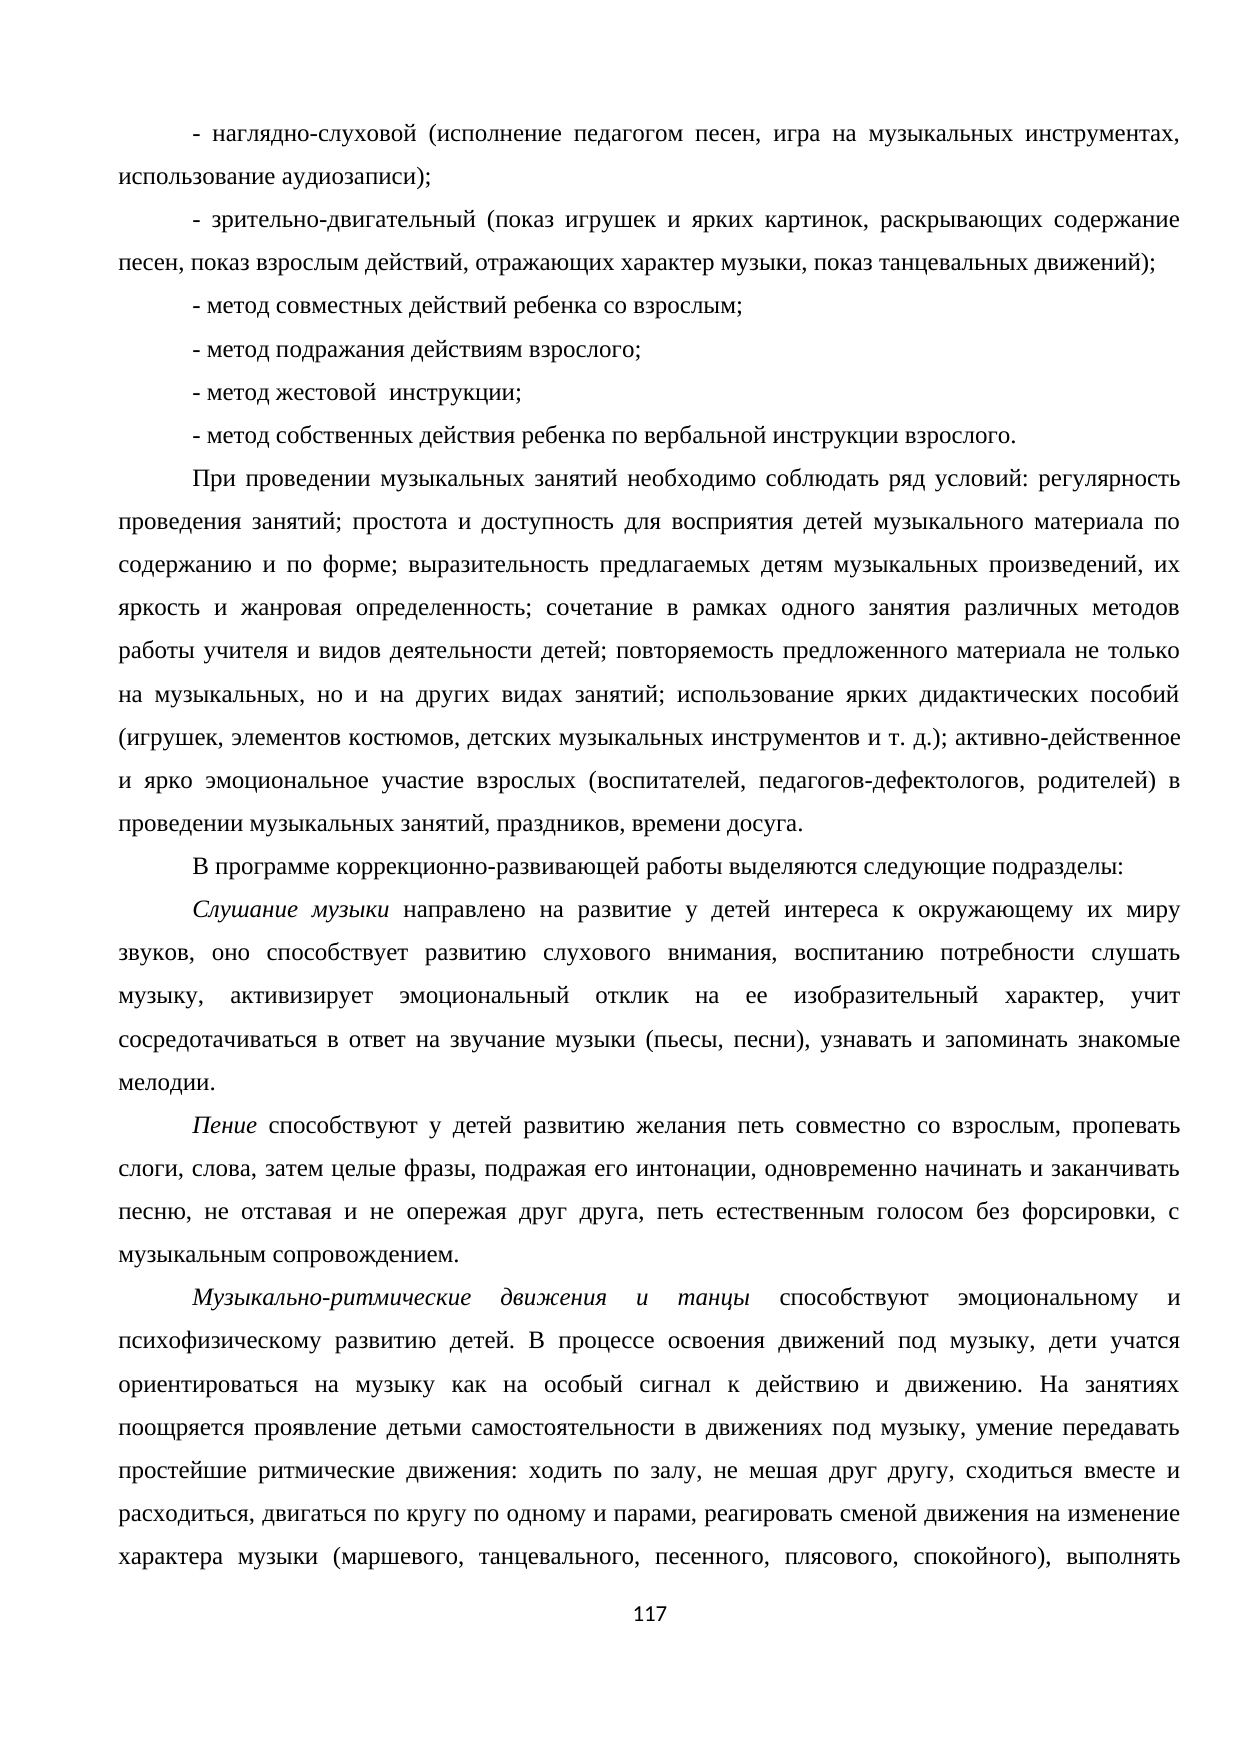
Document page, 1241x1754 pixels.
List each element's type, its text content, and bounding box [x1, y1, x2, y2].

text В программе коррекционно-развивающей работы выделяются следующие подразделы: [118, 851, 1181, 880]
text Слушание музыки направлено на развитие у детей интереса к окружающему их миру звуков, оно способствует развитию слухового внимания, воспитанию потребности слушать музыку, активизирует эмоциональный отклик на ее изобразительный характер, учит сосредотачиваться в ответ на звучание музыки (пьесы, песни), узнавать и запоминать знакомые мелодии. [118, 894, 1181, 1096]
text - метод подражания действиям взрослого; [118, 334, 1181, 362]
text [118, 1282, 1181, 1570]
text - метод собственных действия ребенка по вербальной инструкции взрослого. [118, 420, 1181, 449]
text - наглядно-слуховой (исполнение педагогом песен, игра на музыкальных инструментах, использование аудиозаписи); [118, 118, 1181, 190]
text - метод совместных действий ребенка со взрослым; [118, 291, 1181, 319]
text - метод жестовой инструкции; [118, 377, 1181, 406]
text Пение способствуют у детей развитию желания петь совместно со взрослым, пропевать слоги, слова, затем целые фразы, подражая его интонации, одновременно начинать и заканчивать песню, не отставая и не опережая друг друга, петь естественным голосом без форсировки, с музыкальным сопровождением. [118, 1110, 1181, 1268]
text При проведении музыкальных занятий необходимо соблюдать ряд условий: регулярность проведения занятий; простота и доступность для восприятия детей музыкального материала по содержанию и по форме; выразительность предлагаемых детям музыкальных произведений, их яркость и жанровая определенность; сочетание в рамках одного занятия различных методов работы учителя и видов деятельности детей; повторяемость предложенного материала не только на музыкальных, но и на других видах занятий; использование ярких дидактических пособий (игрушек, элементов костюмов, детских музыкальных инструментов и т. д.); активно-действенное и ярко эмоциональное участие взрослых (воспитателей, педагогов-дефектологов, родителей) в проведении музыкальных занятий, праздников, времени досуга. [118, 463, 1181, 837]
text - зрительно-двигательный (показ игрушек и ярких картинок, раскрывающих содержание песен, показ взрослым действий, отражающих характер музыки, показ танцевальных движений); [118, 204, 1181, 276]
